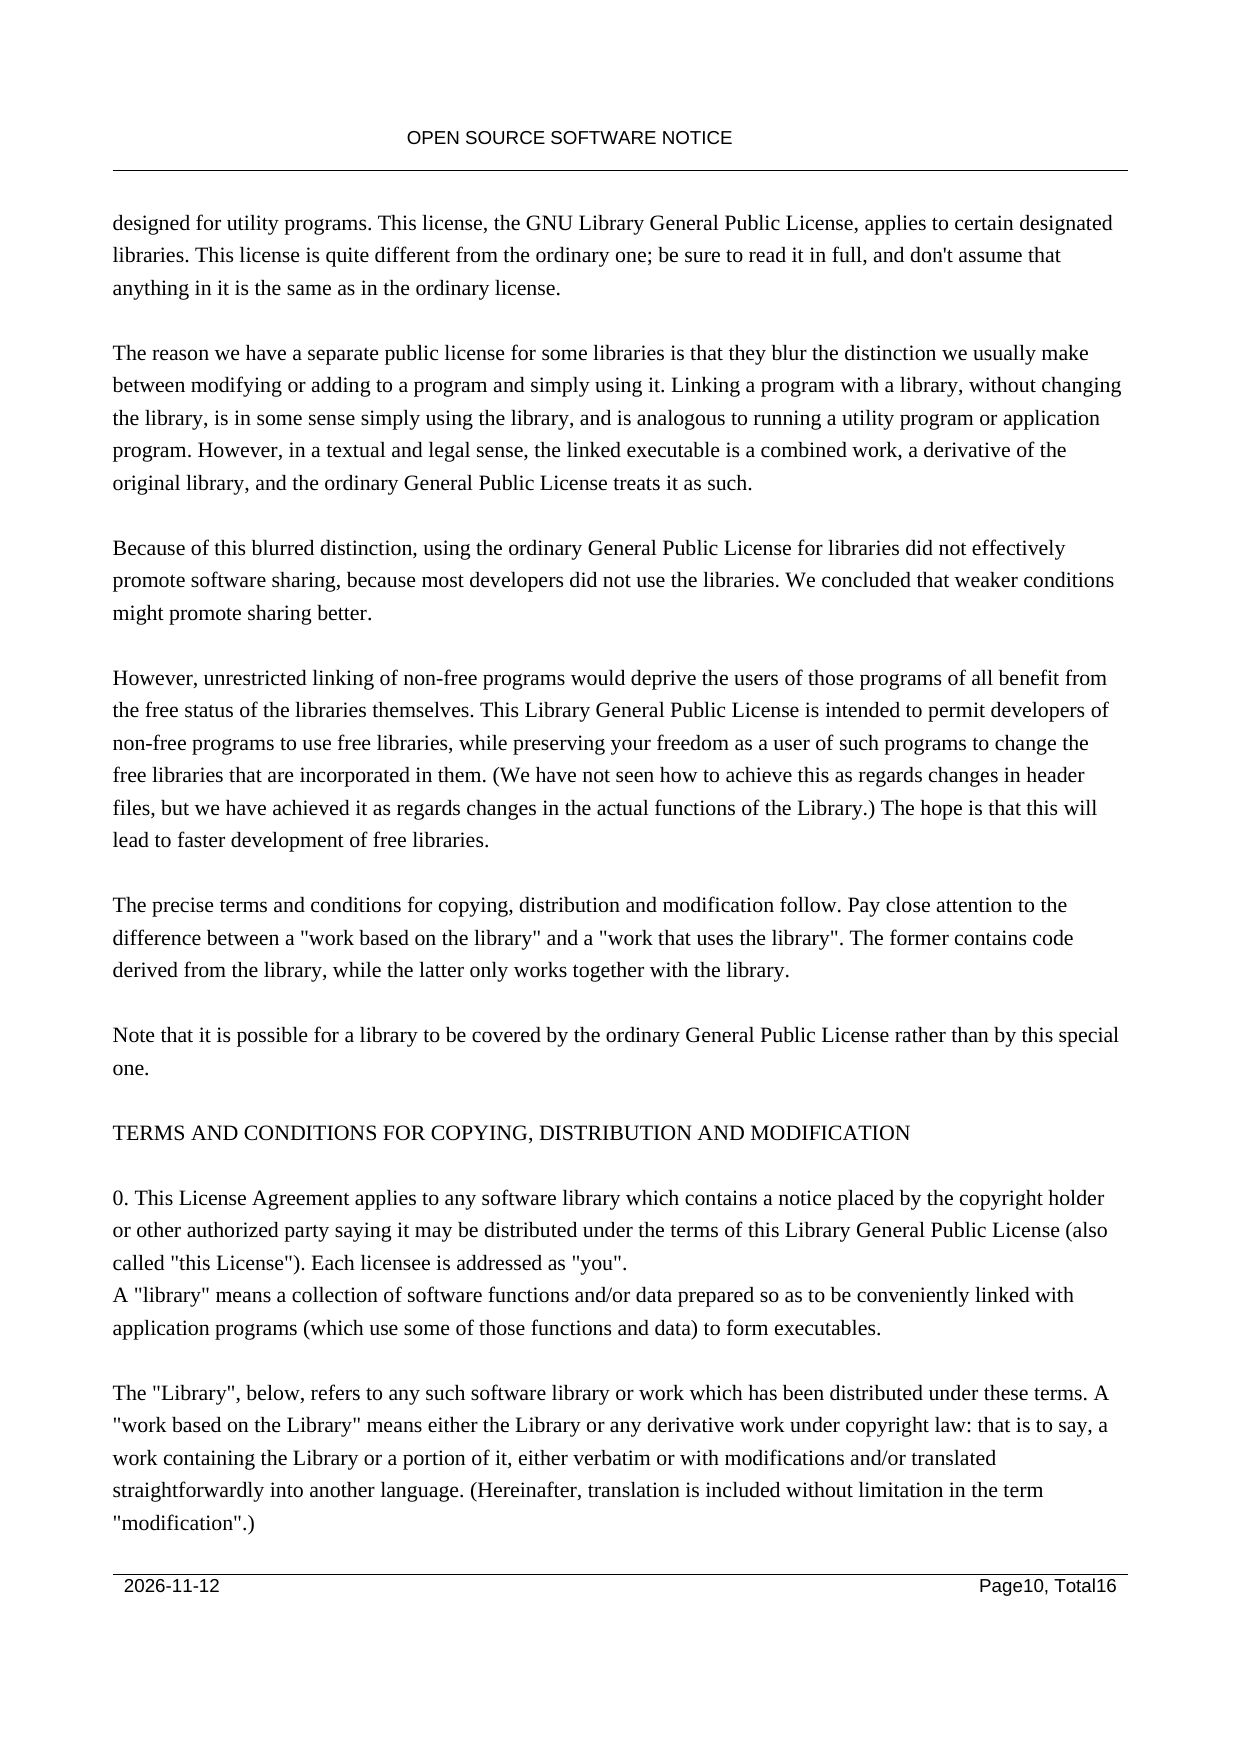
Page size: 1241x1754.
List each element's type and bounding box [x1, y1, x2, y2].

text [112, 206, 1128, 1539]
